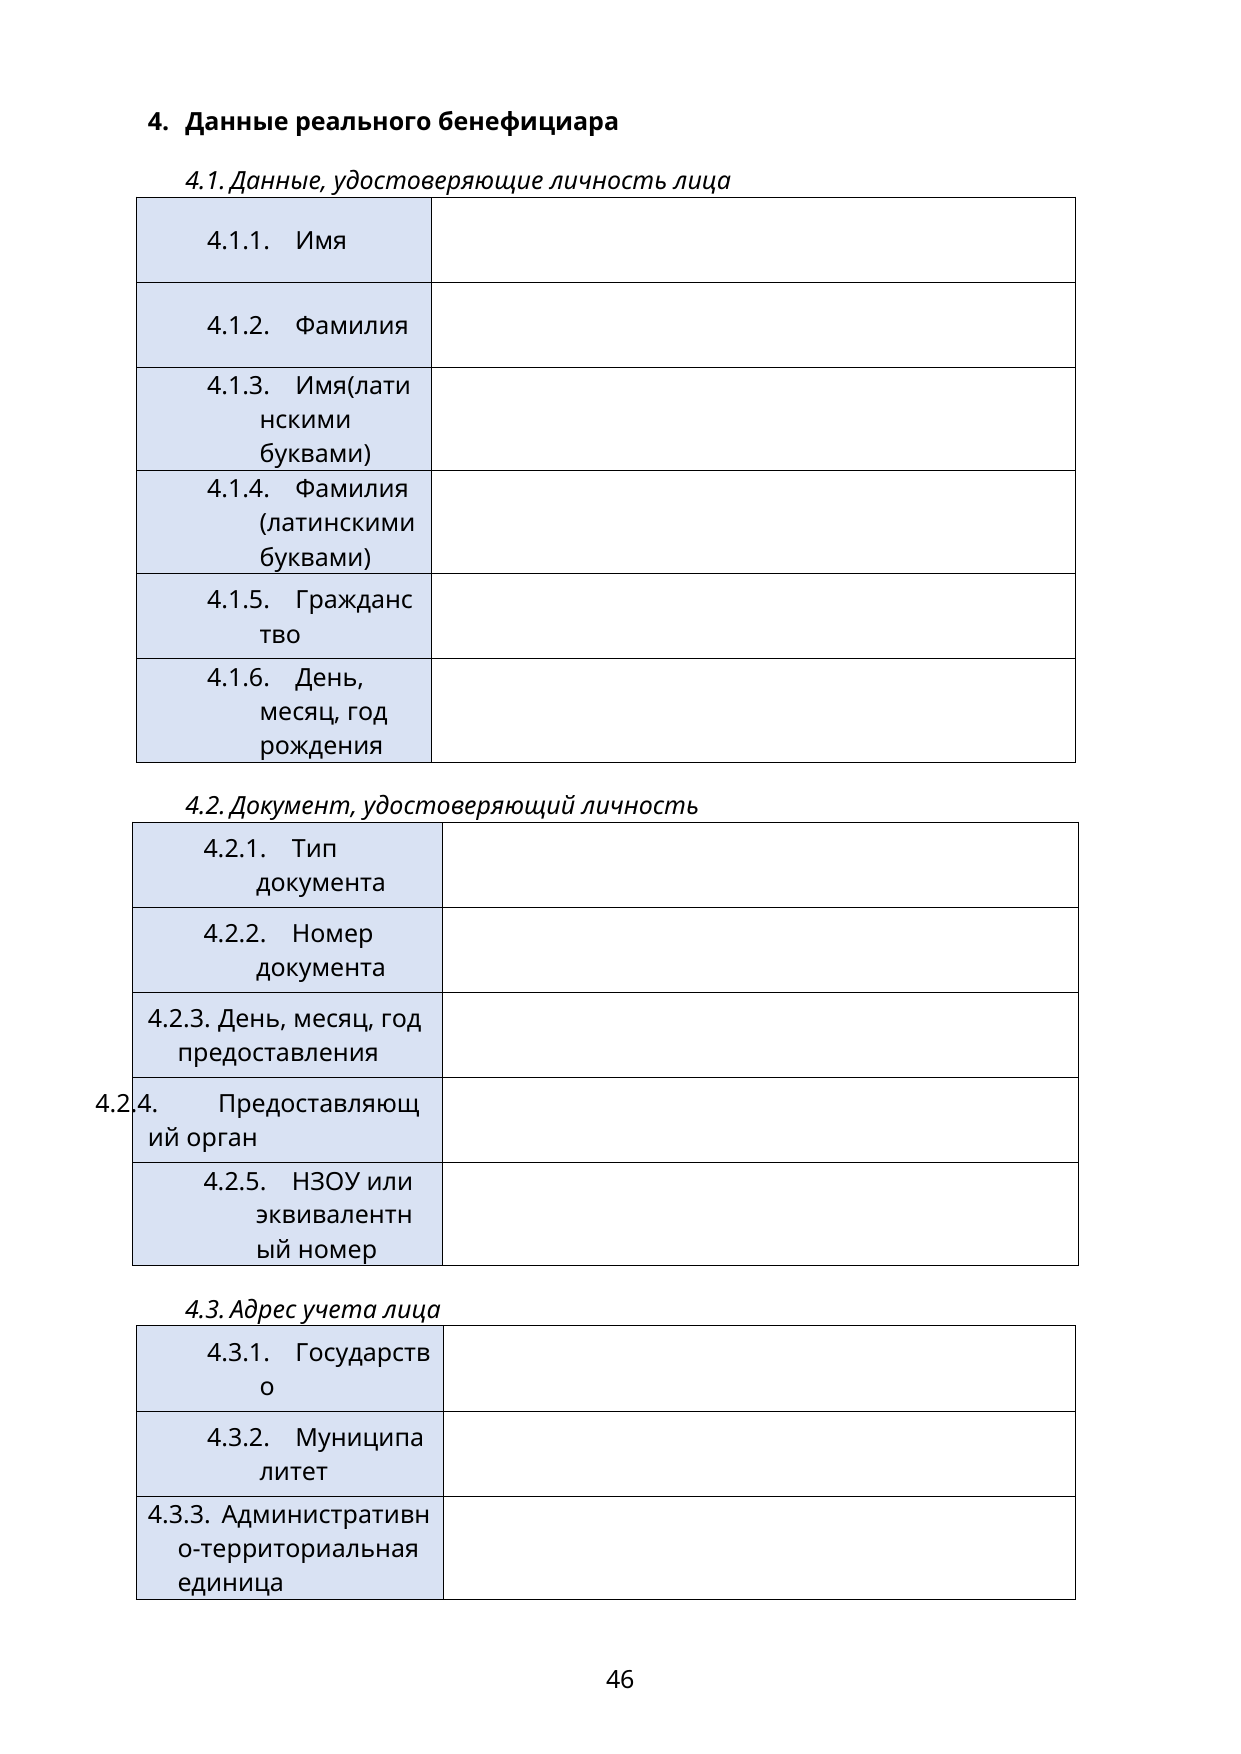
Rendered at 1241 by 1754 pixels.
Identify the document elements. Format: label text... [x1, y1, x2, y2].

table_cell [432, 283, 1075, 367]
table_cell [444, 1412, 1075, 1496]
table_header Государство [137, 1326, 443, 1411]
table_cell Гражданство [137, 574, 431, 658]
list Данные реального бенефициара [148, 103, 1092, 137]
table_cell [432, 659, 1075, 762]
table_cell День, месяц, год рождения [137, 659, 431, 762]
table_cell Административно-территориальная единица [137, 1497, 443, 1599]
table_cell Фамилия [137, 283, 431, 367]
table_cell Муниципалитет [137, 1412, 443, 1496]
table_header [432, 198, 1075, 282]
table_cell [432, 368, 1075, 470]
table_cell [432, 471, 1075, 573]
table_header [443, 823, 1078, 907]
table_cell [444, 1497, 1075, 1599]
table_cell Предоставляющий орган [133, 1078, 442, 1162]
list Данные, удостоверяющие личность лица [185, 162, 1092, 197]
table_header Имя [137, 198, 431, 282]
table_header [444, 1326, 1075, 1411]
table_cell Номер документа [133, 908, 442, 992]
table_cell [443, 1163, 1078, 1265]
table_cell [443, 908, 1078, 992]
list Адрес учета лица [185, 1291, 1092, 1325]
table_cell День, месяц, год предоставления [133, 993, 442, 1077]
table_cell Фамилия (латинскими буквами) [137, 471, 431, 573]
table_cell НЗОУ или эквивалентный номер [133, 1163, 442, 1265]
table_cell [443, 1078, 1078, 1162]
table_cell [432, 574, 1075, 658]
table_cell Имя(латинскими буквами) [137, 368, 431, 470]
list Документ, удостоверяющий личность [185, 788, 1092, 822]
table_header Тип документа [133, 823, 442, 907]
table_cell [443, 993, 1078, 1077]
